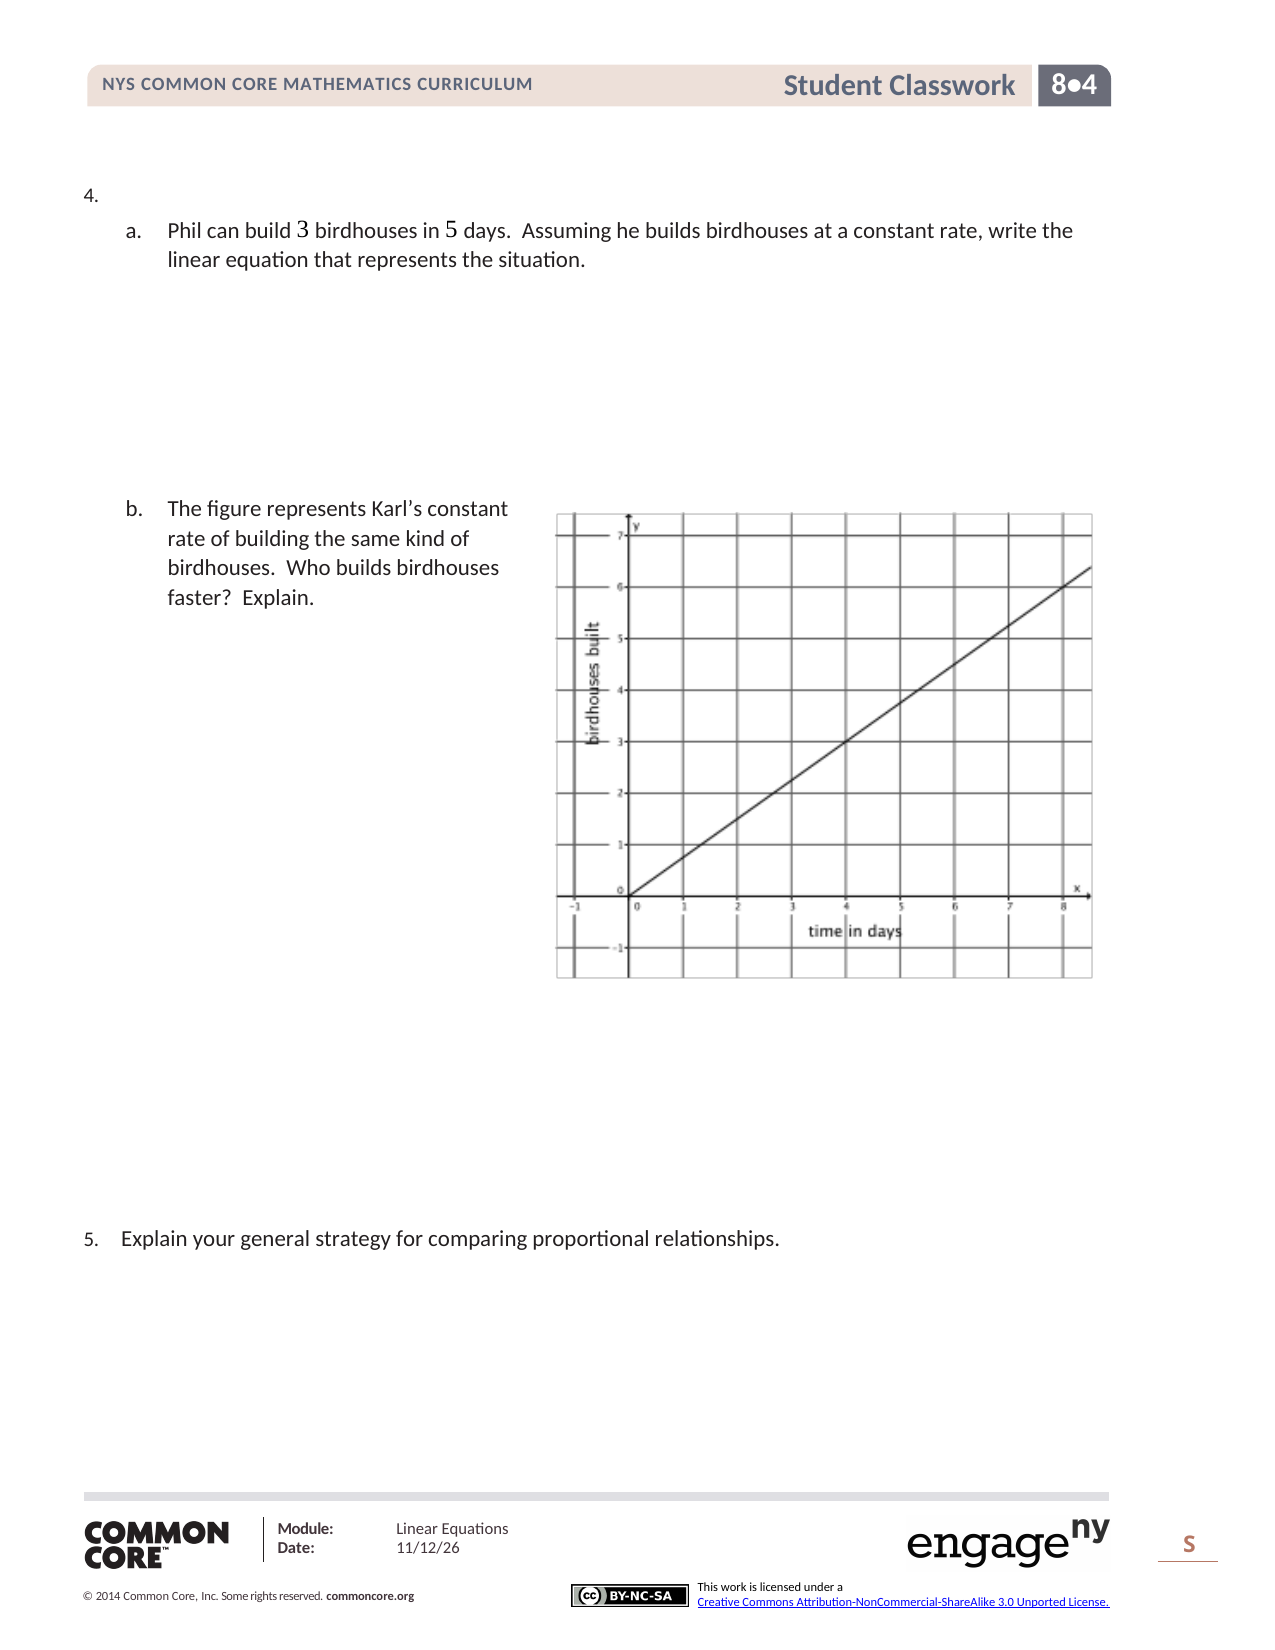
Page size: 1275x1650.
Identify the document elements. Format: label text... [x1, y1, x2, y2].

list The figure represents Karl’s constant rate of building the same kind of birdhouses. Who builds birdhouses faster? Explain. [125, 494, 1108, 611]
list Phil can build birdhouses in days. Assuming he builds birdhouses at a constant rate, write the linear equation that represents the situation. [125, 216, 1108, 273]
list Explain your general strategy for comparing proportional relationships. [83, 1224, 1108, 1252]
picture [80, 1515, 232, 1574]
picture [906, 1515, 1111, 1572]
picture [571, 1584, 689, 1607]
